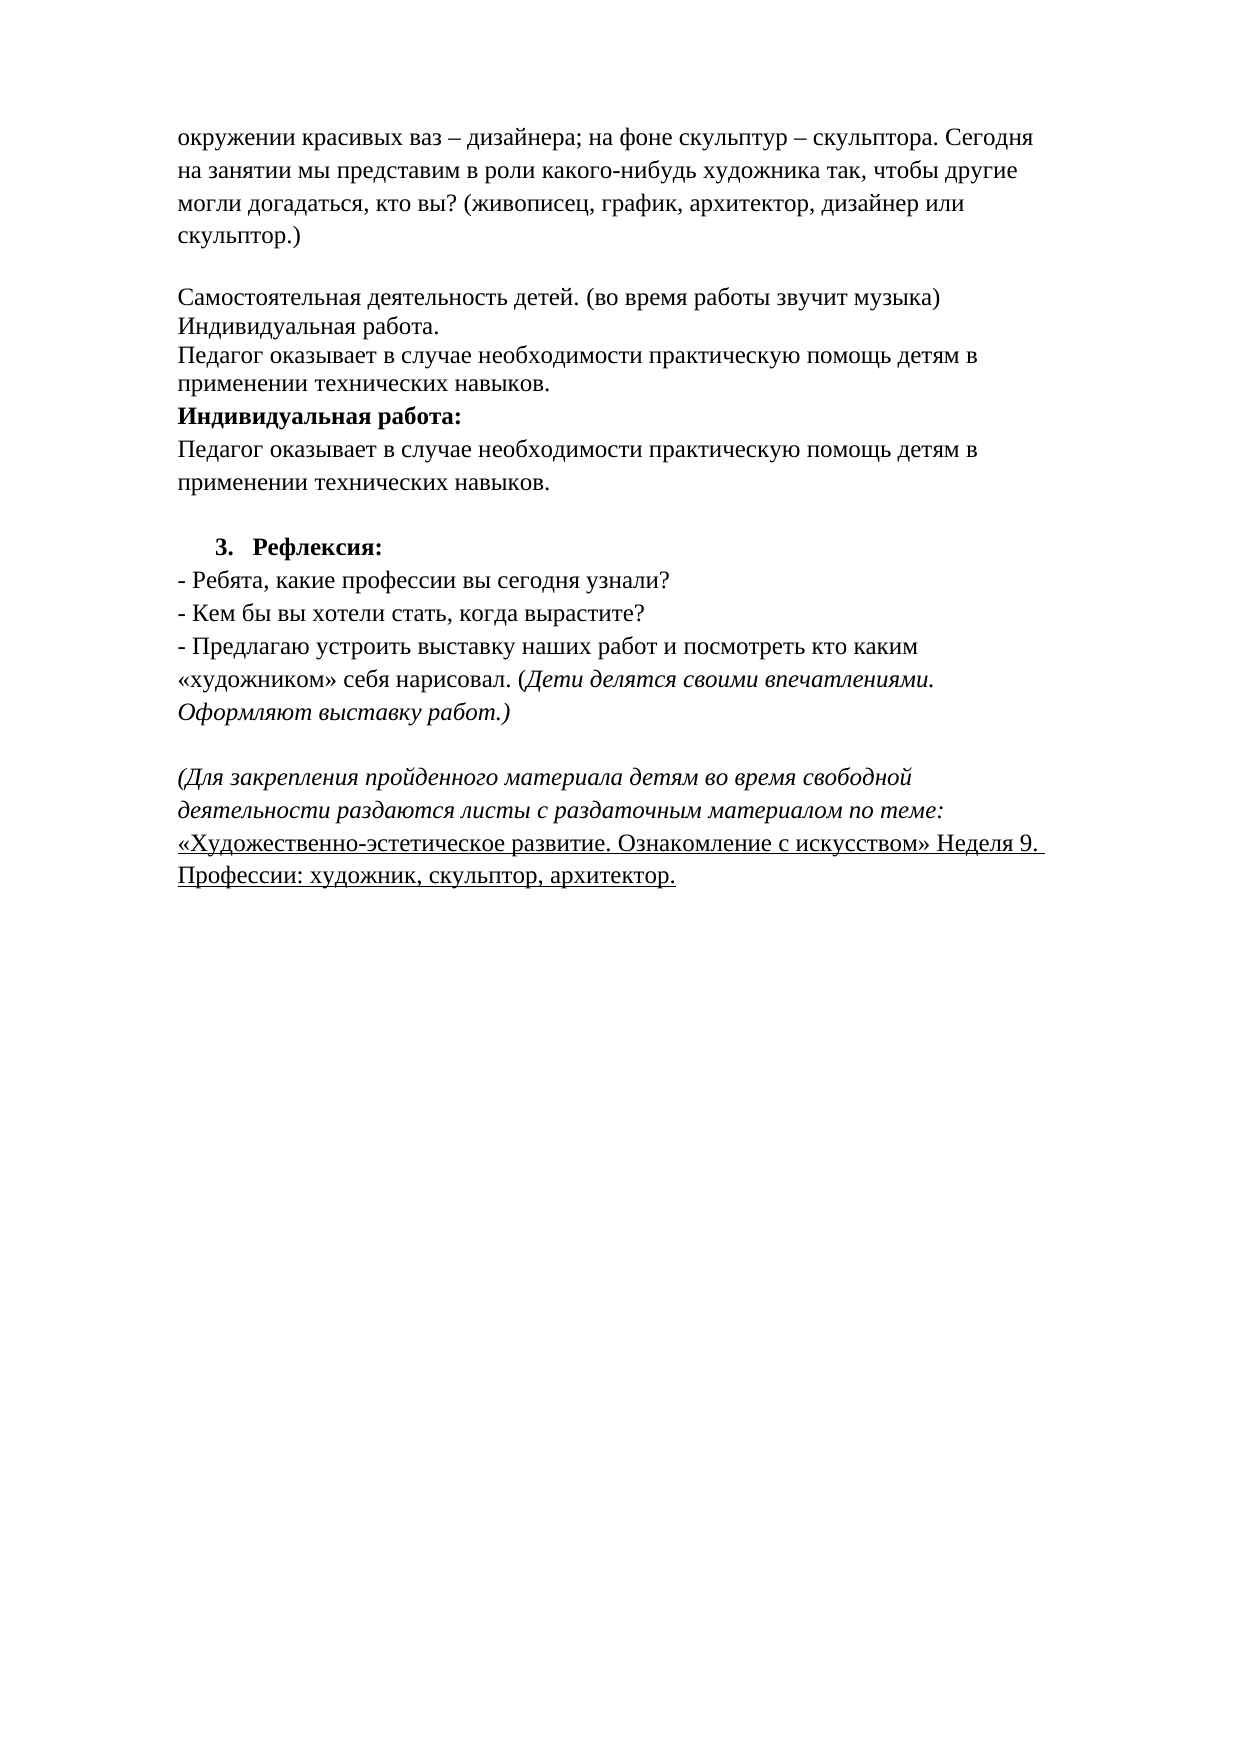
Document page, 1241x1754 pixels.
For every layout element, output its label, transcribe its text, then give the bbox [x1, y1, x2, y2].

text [177, 118, 1063, 217]
text Индивидуальная работа: [177, 397, 1063, 430]
text - Предлагаю устроить выставку наших работ и посмотреть кто каким [177, 627, 1063, 660]
text - Ребята, какие профессии вы сегодня узнали? [177, 561, 1063, 594]
text Педагог оказывает в случае необходимости практическую помощь детям в [177, 340, 1152, 368]
text применении технических навыков. [177, 368, 1152, 397]
text Самостоятельная деятельность детей. (во время работы звучит музыка) [177, 282, 1152, 311]
list Рефлексия: [215, 528, 1063, 561]
text скульптор.) [177, 217, 1063, 249]
text Педагог оказывает в случае необходимости практическую помощь детям в применении технических навыков. [177, 430, 1063, 496]
text «художником» себя нарисовал. (Дети делятся своими впечатлениями. Оформляют выставку работ.) [177, 660, 1063, 725]
text (Для закрепления пройденного материала детям во время свободной деятельности раздаются листы с раздаточным материалом по теме: «Художественно-эстетическое развитие. Ознакомление с искусством» Неделя 9. Профессии: художник, скульптор, архитектор. [177, 758, 1063, 889]
text Индивидуальная работа. [177, 311, 1152, 340]
text - Кем бы вы хотели стать, когда вырастите? [177, 594, 1063, 627]
